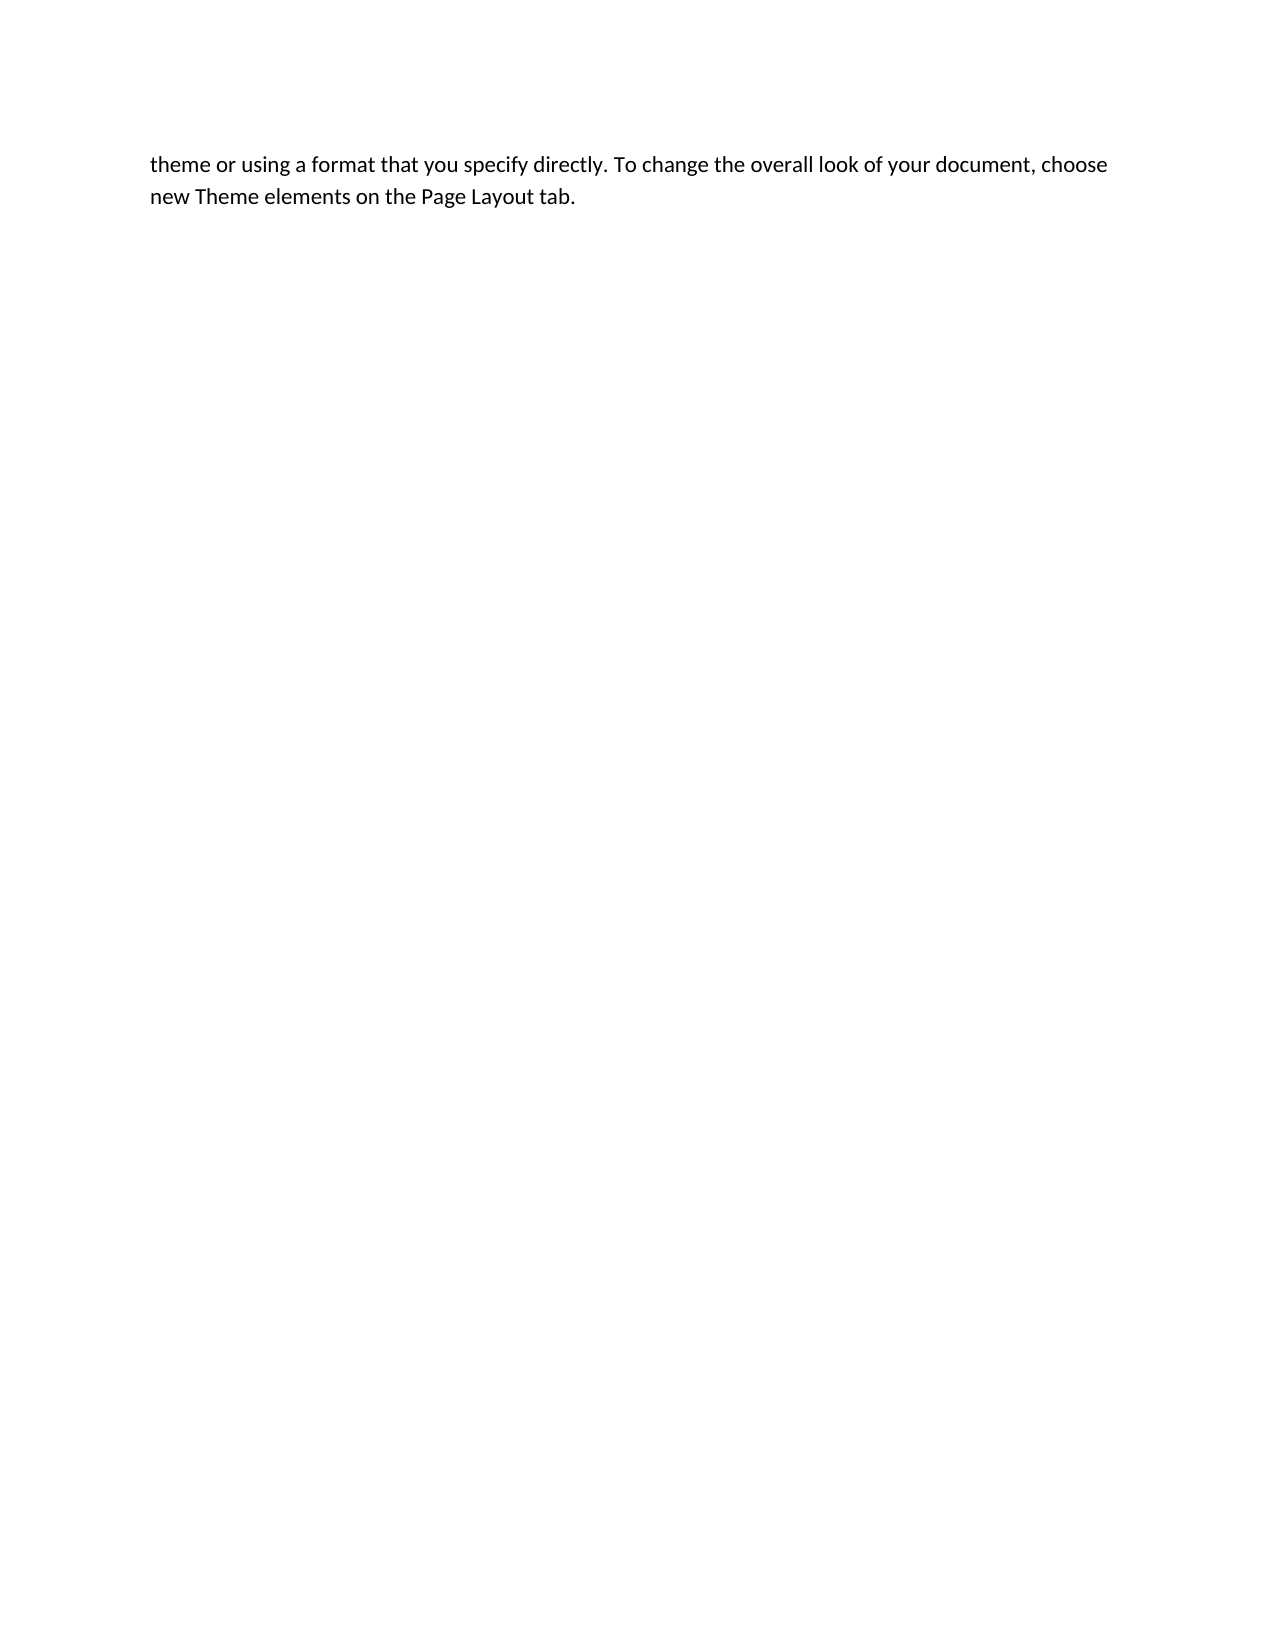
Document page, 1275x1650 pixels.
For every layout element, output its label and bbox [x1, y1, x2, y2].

text [150, 150, 1125, 210]
